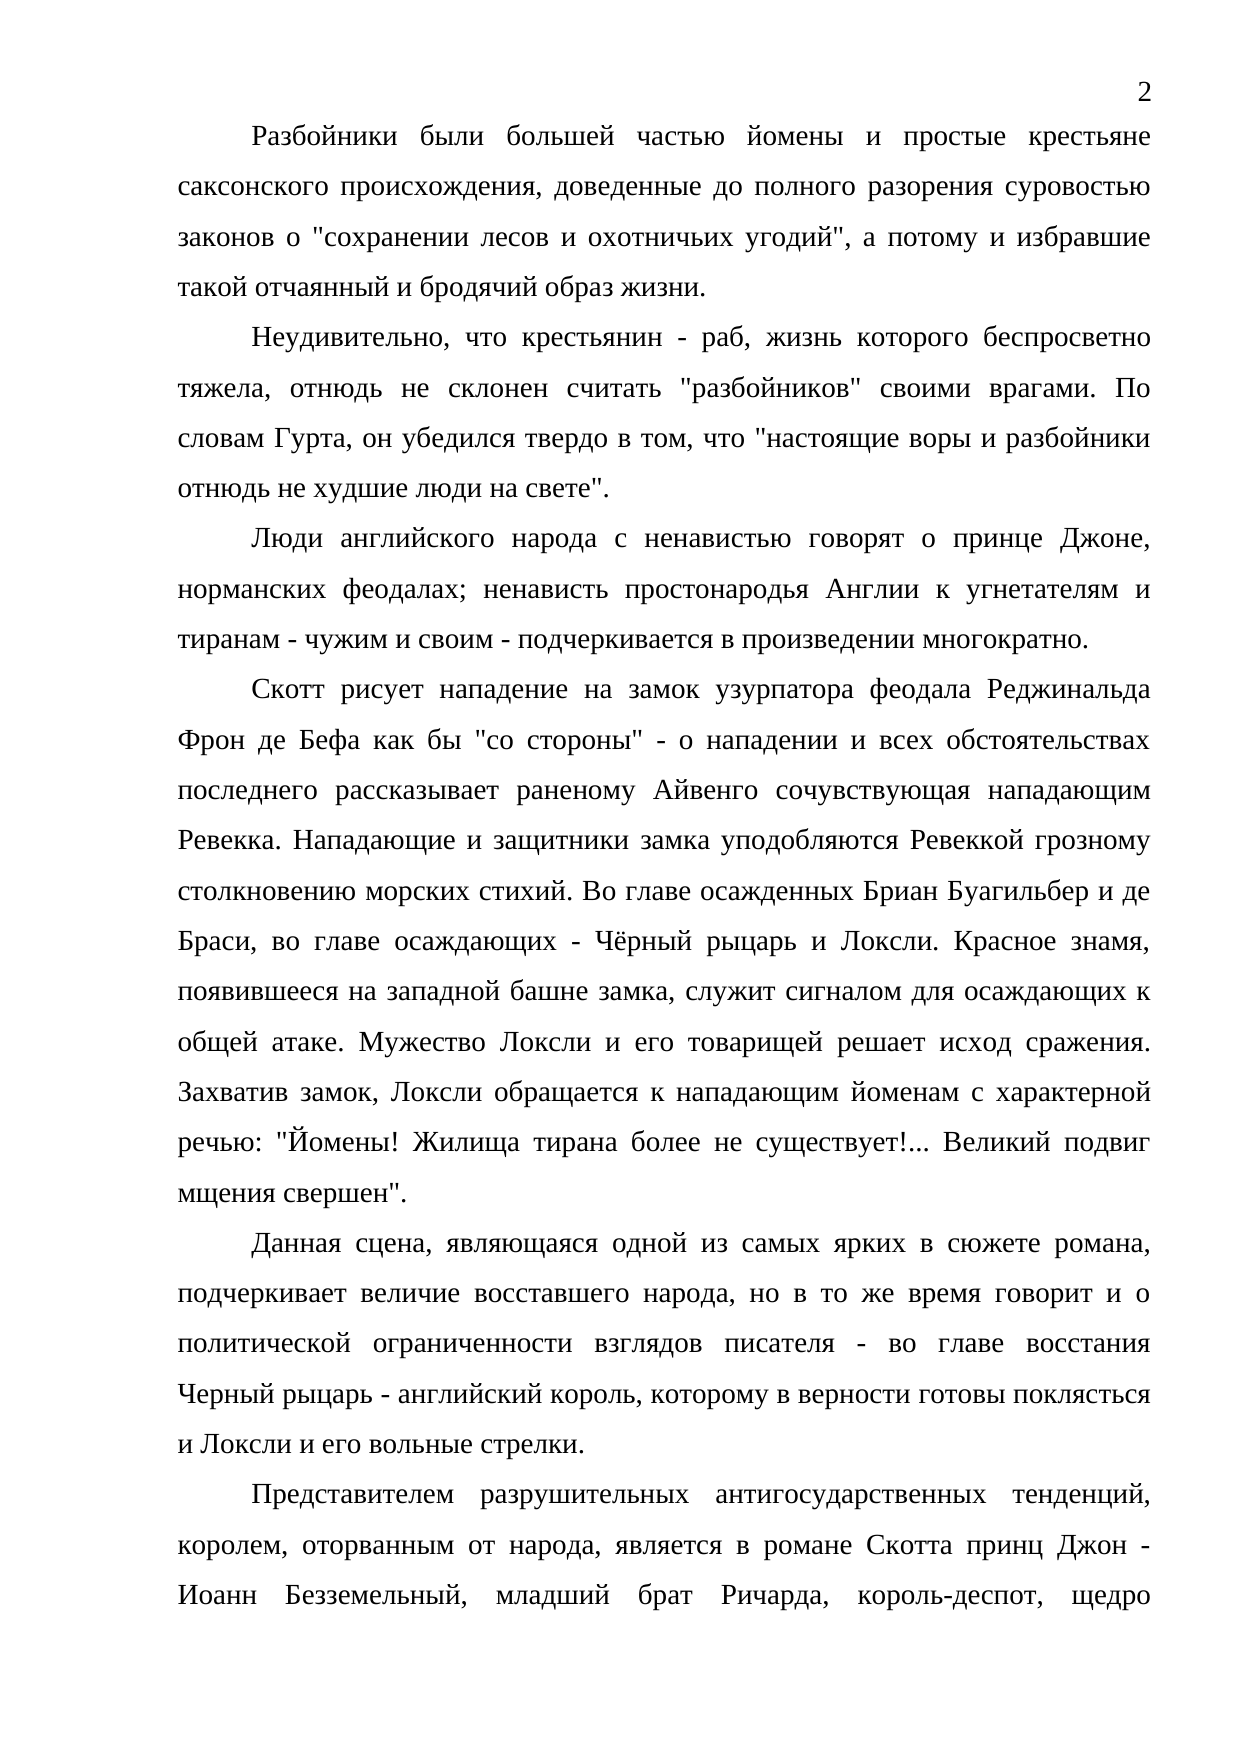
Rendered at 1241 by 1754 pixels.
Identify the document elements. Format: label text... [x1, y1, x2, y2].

text Скотт рисует нападение на замок узурпатора феодала Реджинальда Фрон де Бефа как бы "со стороны" - о нападении и всех обстоятельствах последнего рассказывает раненому Айвенго сочувствующая нападающим Ревекка. Нападающие и защитники замка уподобляются Ревеккой грозному столкновению морских стихий. Во главе осажденных Бриан Буагильбер и де Браси, во главе осаждающих - Чёрный рыцарь и Локсли. Красное знамя, появившееся на западной башне замка, служит сигналом для осаждающих к общей атаке. Мужество Локсли и его товарищей решает исход сражения. Захватив замок, Локсли обращается к нападающим йоменам с характерной речью: "Йомены! Жилища тирана более не существует!... Великий подвиг мщения свершен". [177, 672, 1152, 1208]
text Неудивительно, что крестьянин - раб, жизнь которого беспросветно тяжела, отнюдь не склонен считать "разбойников" своими врагами. По словам Гурта, он убедился твердо в том, что "настоящие воры и разбойники отнюдь не худшие люди на свете". [177, 319, 1152, 504]
text Люди английского народа с ненавистью говорят о принце Джоне, норманских феодалах; ненависть простонародья Англии к угнетателям и тиранам - чужим и своим - подчеркивается в произведении многократно. [177, 521, 1152, 655]
text Разбойники были большей частью йомены и простые крестьяне саксонского происхождения, доведенные до полного разорения суровостью законов о "сохранении лесов и охотничьих угодий", а потому и избравшие такой отчаянный и бродячий образ жизни. [177, 118, 1152, 303]
text Данная сцена, являющаяся одной из самых ярких в сюжете романа, подчеркивает величие восставшего народа, но в то же время говорит и о политической ограниченности взглядов писателя - во главе восстания Черный рыцарь - английский король, которому в верности готовы поклясться и Локсли и его вольные стрелки. [177, 1225, 1152, 1460]
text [177, 1477, 1152, 1611]
